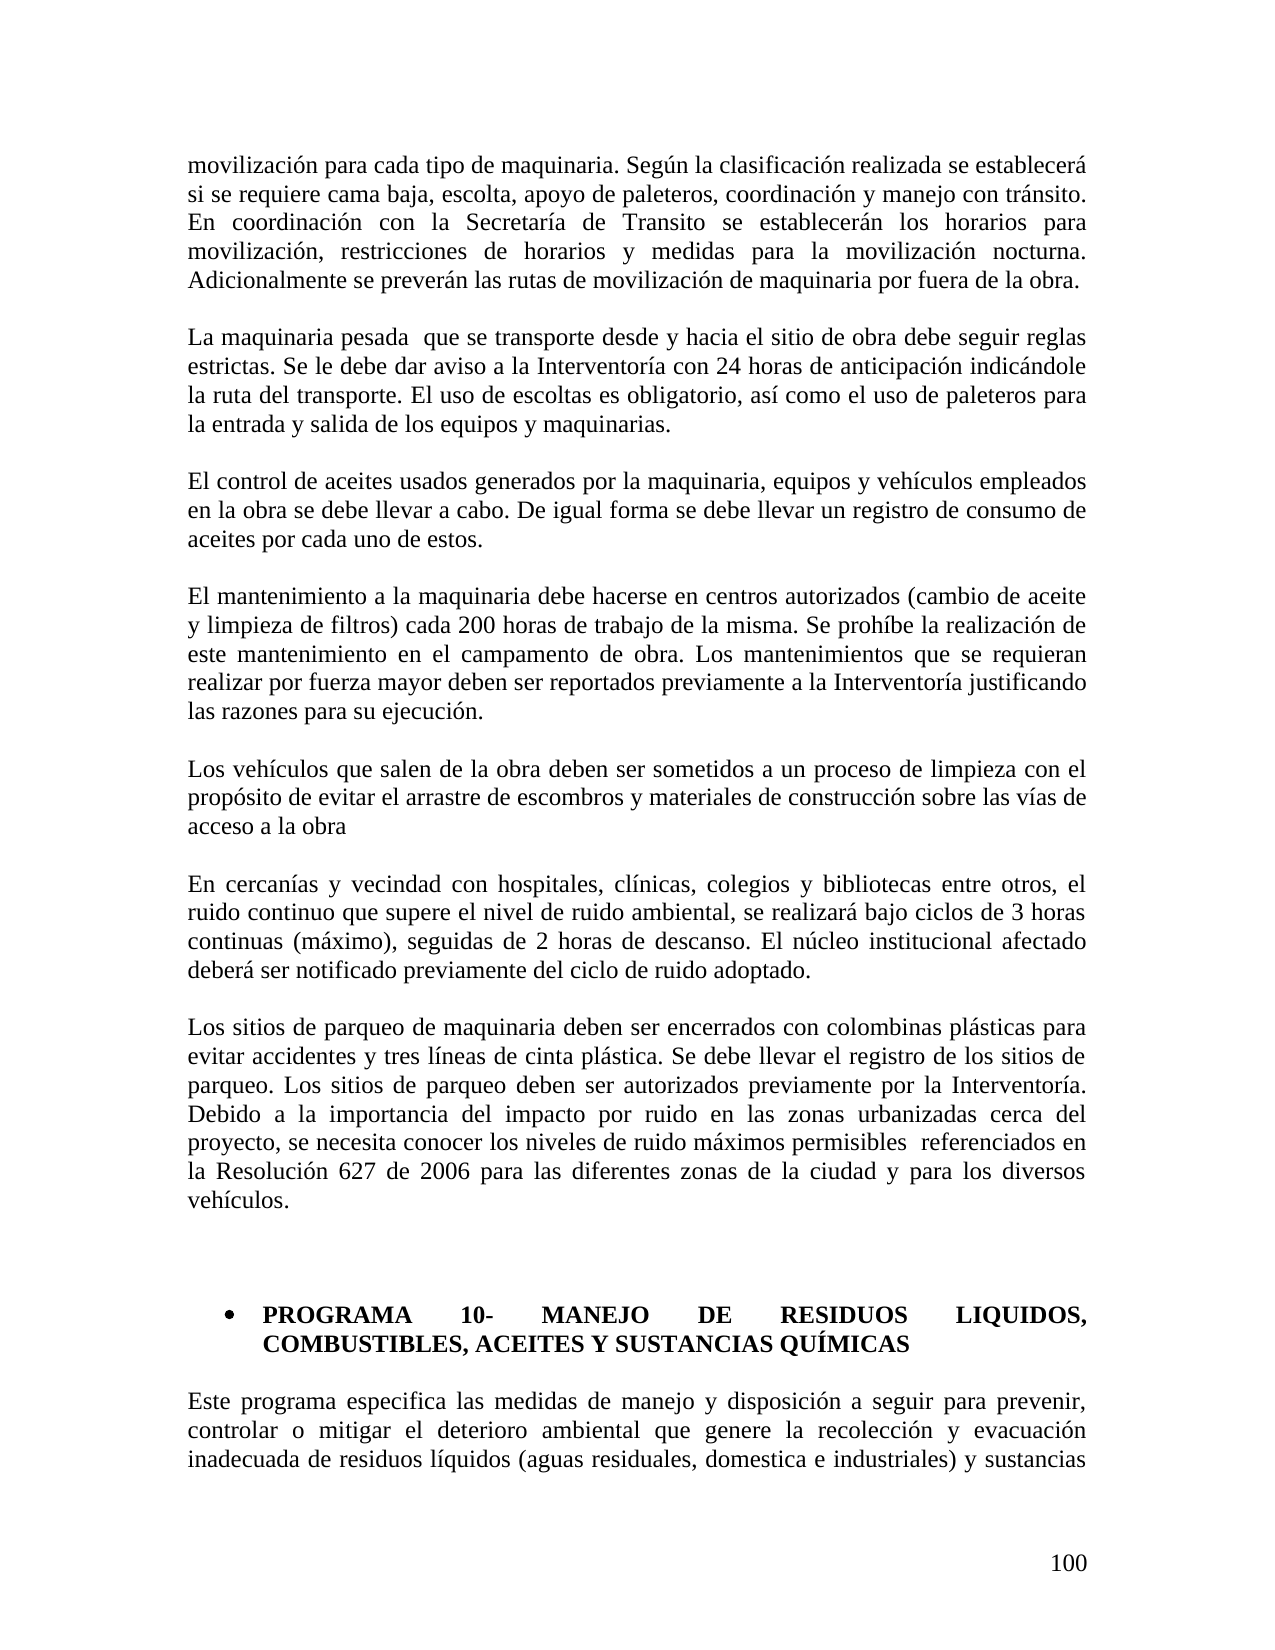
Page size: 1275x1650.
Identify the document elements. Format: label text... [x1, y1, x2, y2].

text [187, 150, 1087, 294]
text Los sitios de parqueo de maquinaria deben ser encerrados con colombinas plásticas para evitar accidentes y tres líneas de cinta plástica. Se debe llevar el registro de los sitios de parqueo. Los sitios de parqueo deben ser autorizados previamente por la Interventoría. Debido a la importancia del impacto por ruido en las zonas urbanizadas cerca del proyecto, se necesita conocer los niveles de ruido máximos permisibles referenciados en la Resolución 627 de 2006 para las diferentes zonas de la ciudad y para los diversos vehículos. [187, 1012, 1087, 1214]
list PROGRAMA 10- MANEJO DE RESIDUOS LIQUIDOS, COMBUSTIBLES, ACEITES Y SUSTANCIAS QUÍMICAS [225, 1300, 1087, 1357]
text Los vehículos que salen de la obra deben ser sometidos a un proceso de limpieza con el propósito de evitar el arrastre de escombros y materiales de construcción sobre las vías de acceso a la obra [187, 754, 1087, 840]
text En cercanías y vecindad con hospitales, clínicas, colegios y bibliotecas entre otros, el ruido continuo que supere el nivel de ruido ambiental, se realizará bajo ciclos de 3 horas continuas (máximo), seguidas de 2 horas de descanso. El núcleo institucional afectado deberá ser notificado previamente del ciclo de ruido adoptado. [187, 869, 1087, 984]
text El control de aceites usados generados por la maquinaria, equipos y vehículos empleados en la obra se debe llevar a cabo. De igual forma se debe llevar un registro de consumo de aceites por cada uno de estos. [187, 466, 1087, 552]
text La maquinaria pesada que se transporte desde y hacia el sitio de obra debe seguir reglas estrictas. Se le debe dar aviso a la Interventoría con 24 horas de anticipación indicándole la ruta del transporte. El uso de escoltas es obligatorio, así como el uso de paleteros para la entrada y salida de los equipos y maquinarias. [187, 322, 1087, 437]
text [187, 1386, 1087, 1472]
text El mantenimiento a la maquinaria debe hacerse en centros autorizados (cambio de aceite y limpieza de filtros) cada 200 horas de trabajo de la misma. Se prohíbe la realización de este mantenimiento en el campamento de obra. Los mantenimientos que se requieran realizar por fuerza mayor deben ser reportados previamente a la Interventoría justificando las razones para su ejecución. [187, 581, 1087, 725]
